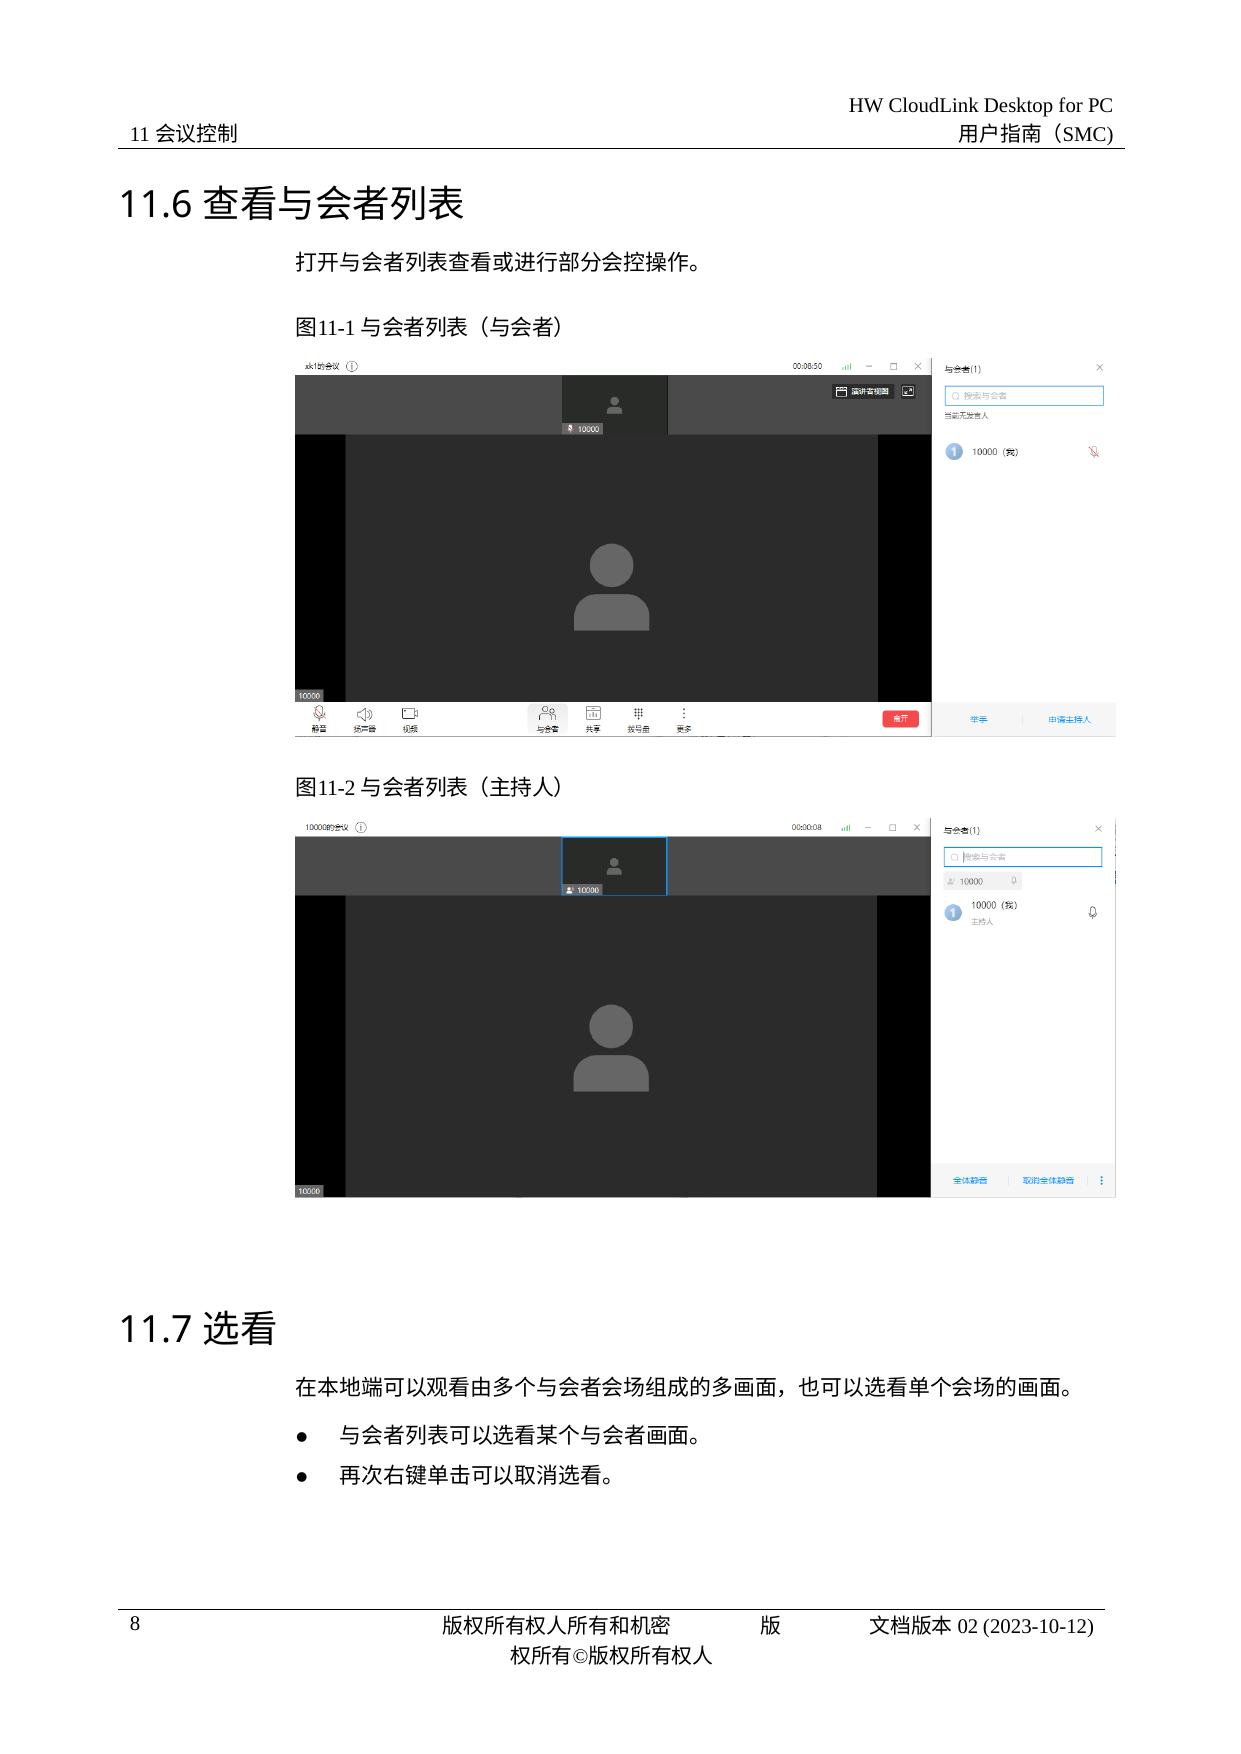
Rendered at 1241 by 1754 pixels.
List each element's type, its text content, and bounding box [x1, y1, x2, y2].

list 与会者列表可以选看某个与会者画面。 [295, 1418, 1122, 1450]
subtitle 查看与会者列表 [118, 177, 1122, 228]
picture [295, 358, 1116, 737]
text 在本地端可以观看由多个与会者会场组成的多画面，也可以选看单个会场的画面。 [295, 1370, 1122, 1402]
picture [295, 818, 1116, 1198]
text 与会者列表（主持人） [295, 770, 1122, 801]
text 与会者列表（与会者） [295, 310, 1122, 342]
text 打开与会者列表查看或进行部分会控操作。 [295, 245, 1122, 277]
list 再次右键单击可以取消选看。 [295, 1458, 1122, 1490]
subtitle 选看 [118, 1302, 1122, 1353]
